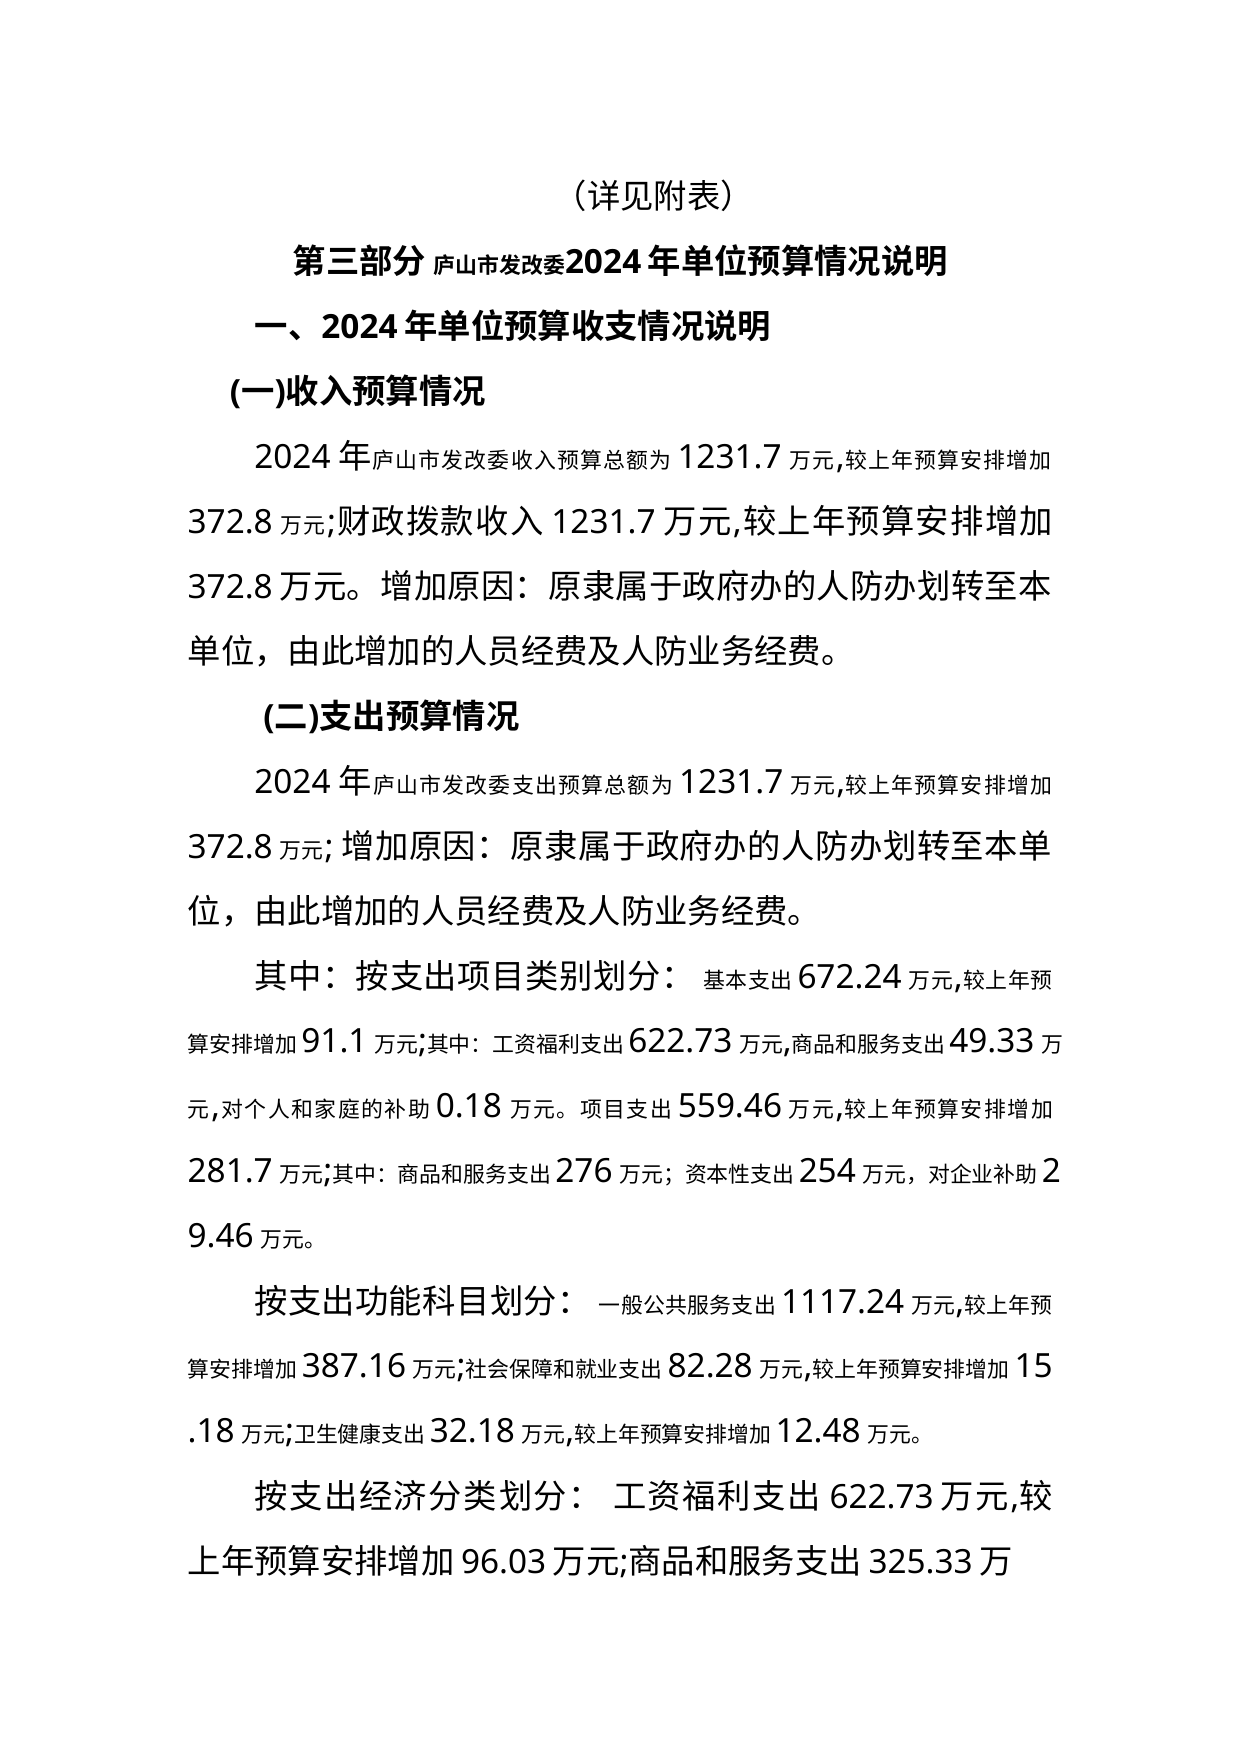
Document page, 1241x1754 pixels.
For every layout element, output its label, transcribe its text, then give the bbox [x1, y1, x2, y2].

text （详见附表） [187, 162, 1053, 227]
text 按支出功能科目划分： 一般公共服务支出1117.24万元,较上年预算安排增加387.16万元;社会保障和就业支出82.28万元,较上年预算安排增加15.18万元;卫生健康支出32.18万元,较上年预算安排增加12.48万元。 [187, 1267, 1053, 1462]
text 第三部分 庐山市发改委2024年单位预算情况说明 [187, 227, 1053, 292]
text 一、2024年单位预算收支情况说明 [187, 292, 1053, 357]
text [187, 1462, 1053, 1592]
text (二)支出预算情况 [187, 682, 1053, 747]
text 其中：按支出项目类别划分： 基本支出672.24万元,较上年预算安排增加91.1万元;其中：工资福利支出622.73万元,商品和服务支出49.33万元,对个人和家庭的补助0.18万元。项目支出559.46万元,较上年预算安排增加281.7万元;其中：商品和服务支出276万元；资本性支出254万元，对企业补助29.46万元。 [187, 942, 1053, 1267]
text (一)收入预算情况 [187, 357, 1053, 422]
text 2024年庐山市发改委支出预算总额为1231.7万元,较上年预算安排增加372.8万元; 增加原因：原隶属于政府办的人防办划转至本单位，由此增加的人员经费及人防业务经费。 [187, 747, 1053, 942]
text 2024年庐山市发改委收入预算总额为1231.7万元,较上年预算安排增加372.8万元;财政拨款收入1231.7万元,较上年预算安排增加372.8万元。增加原因：原隶属于政府办的人防办划转至本单位，由此增加的人员经费及人防业务经费。 [187, 422, 1053, 682]
